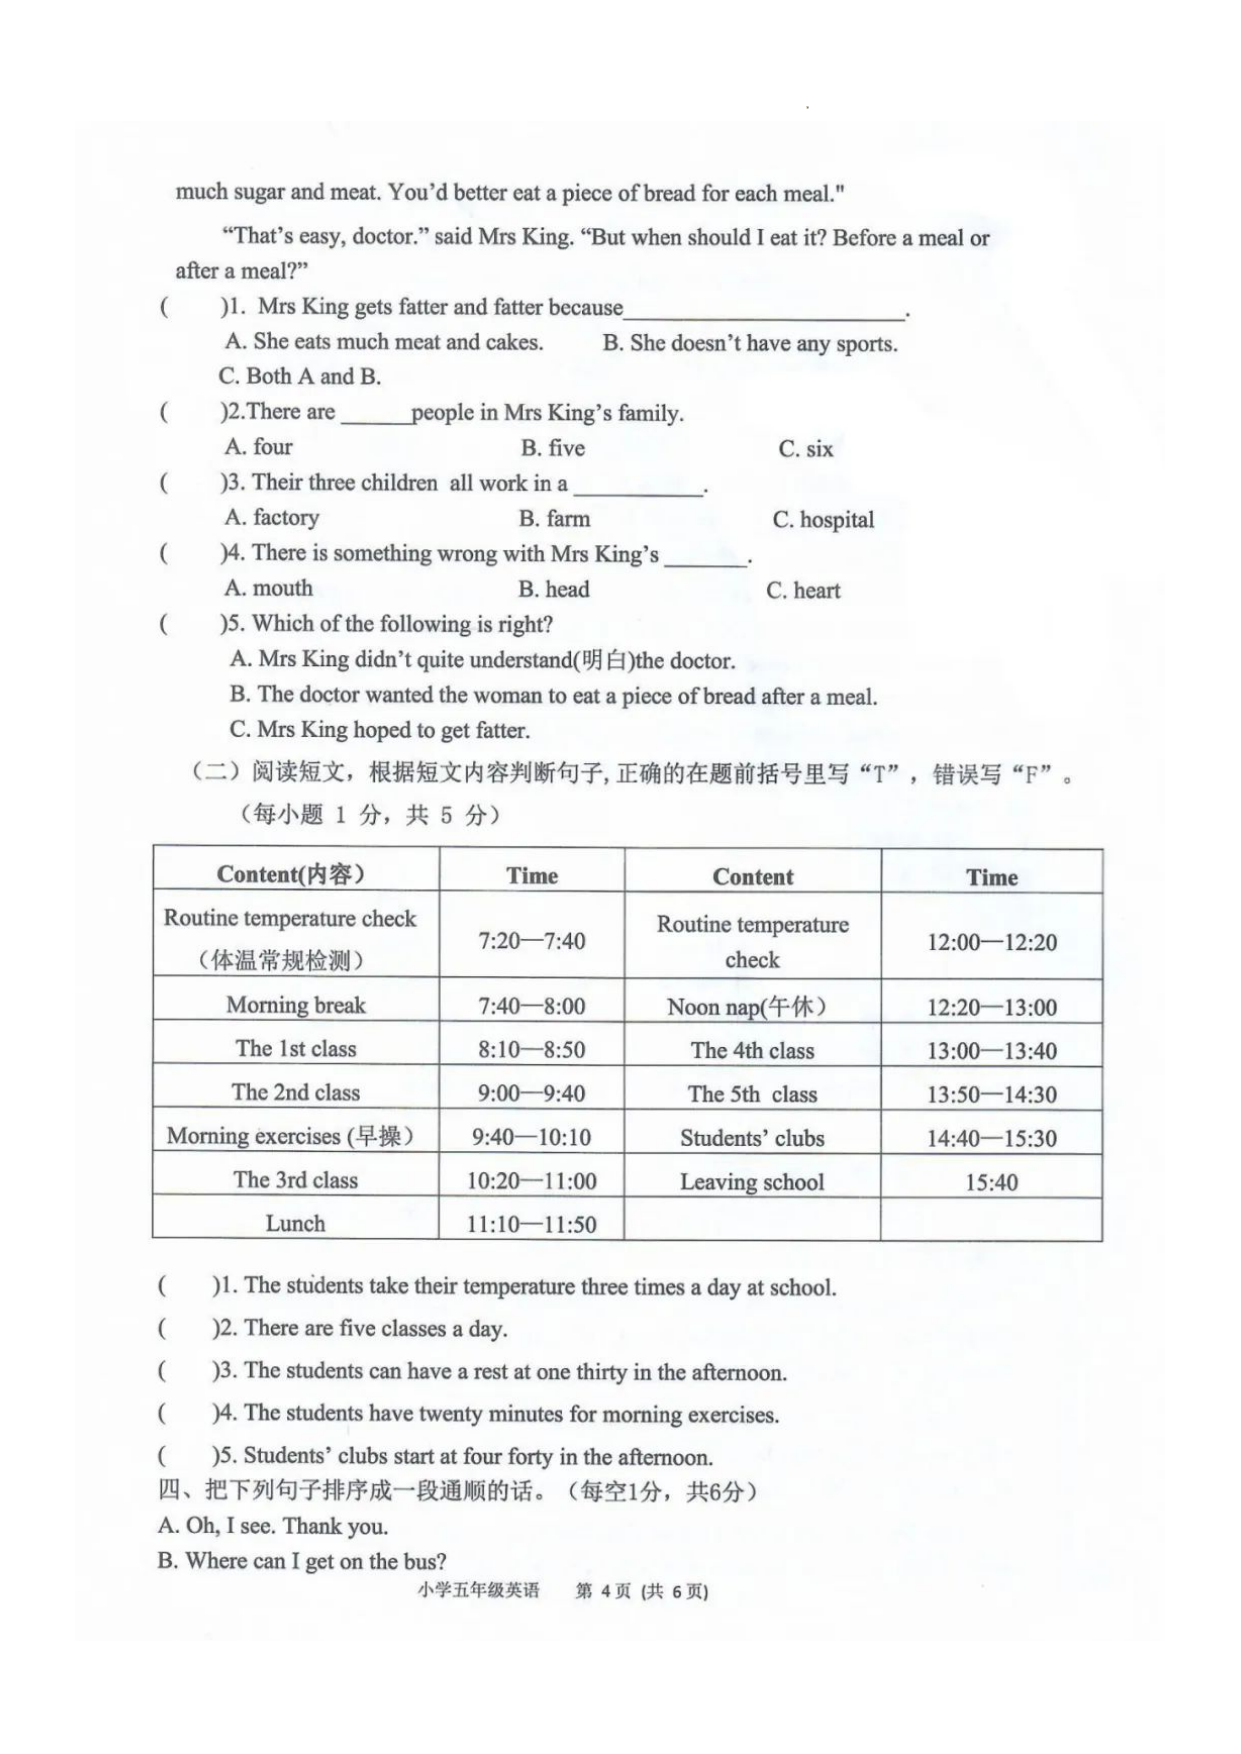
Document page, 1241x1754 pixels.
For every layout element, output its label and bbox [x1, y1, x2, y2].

picture [75, 121, 1166, 1641]
